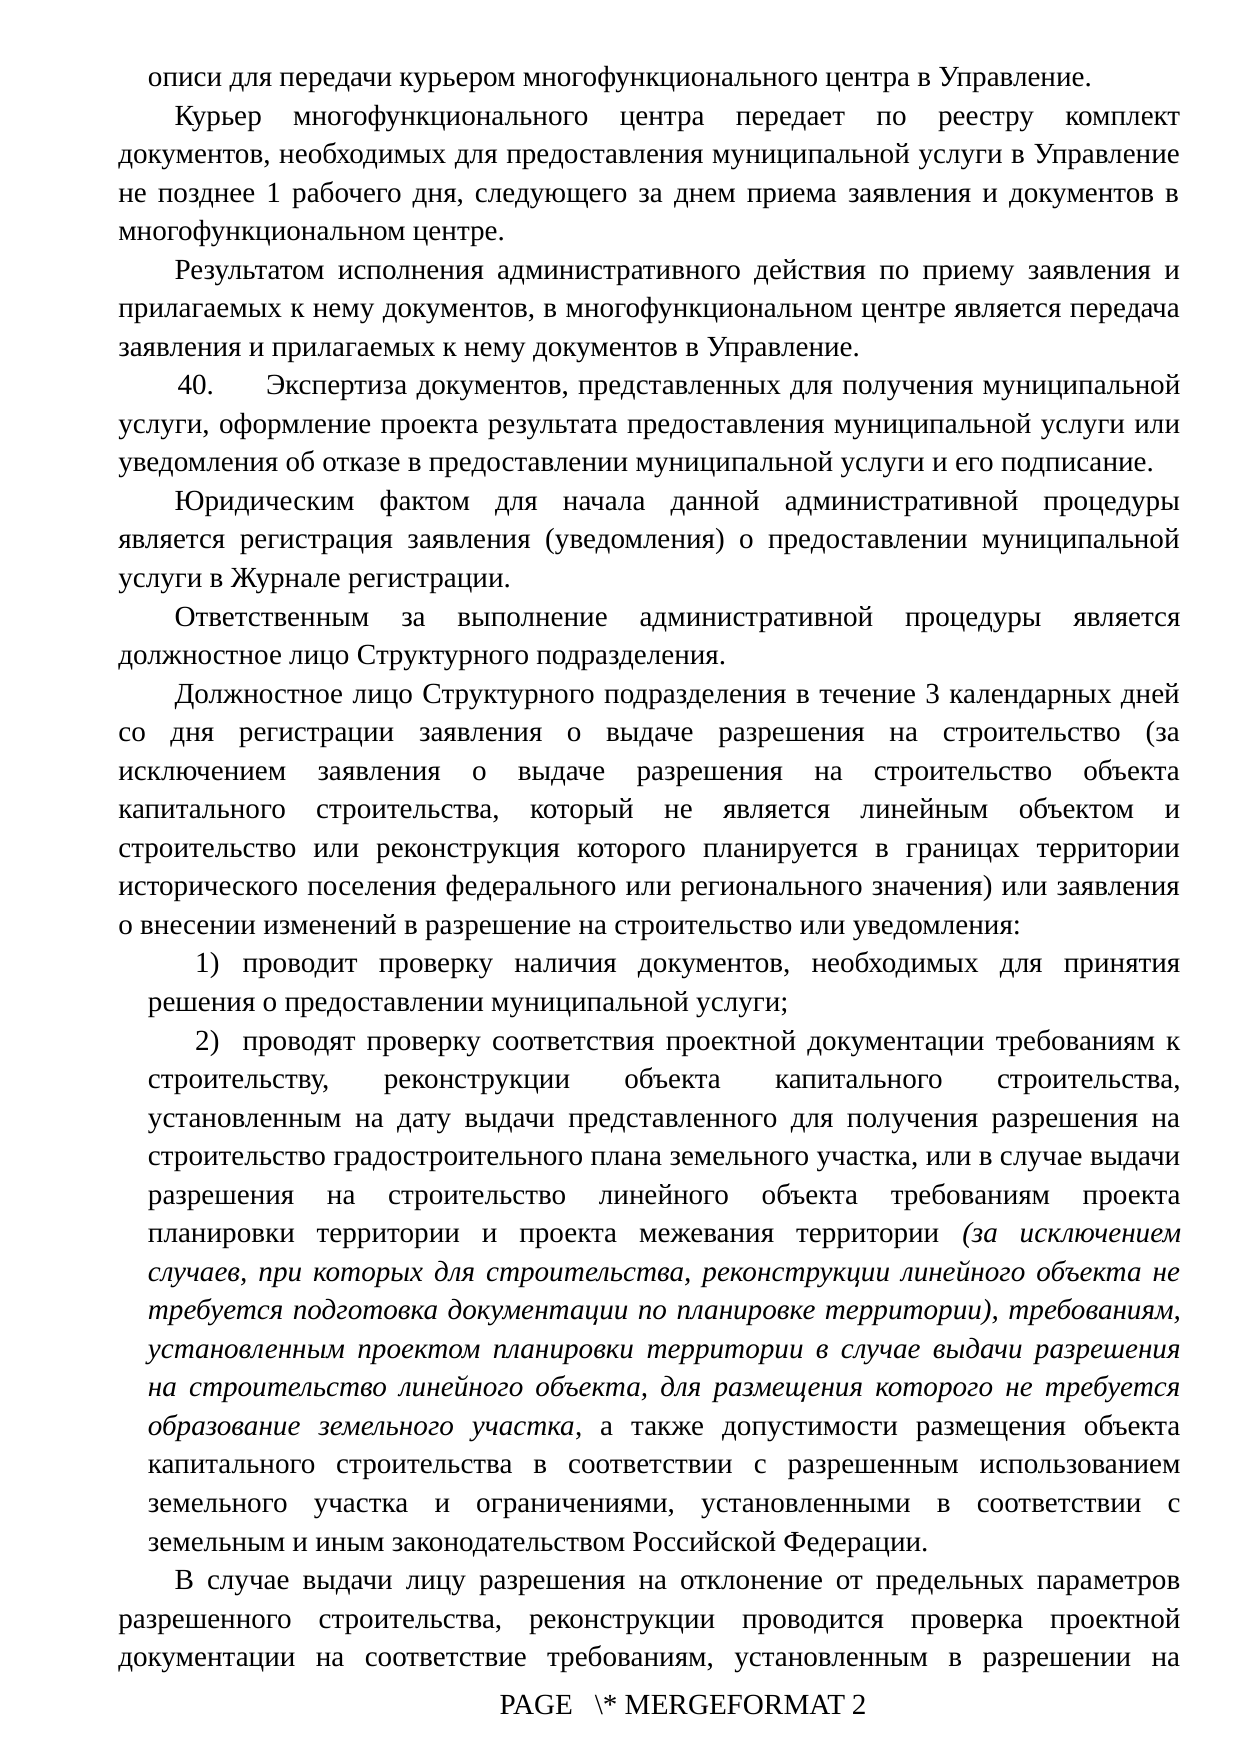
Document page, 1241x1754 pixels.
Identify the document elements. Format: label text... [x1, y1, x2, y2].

list Экспертиза документов, представленных для получения муниципальной услуги, оформление проекта результата предоставления муниципальной услуги или уведомления об отказе в предоставлении муниципальной услуги и его подписание. [118, 367, 1181, 478]
text Курьер многофункционального центра передает по реестру комплект документов, необходимых для предоставления муниципальной услуги в Управление не позднее 1 рабочего дня, следующего за днем приема заявления и документов в многофункциональном центре. [118, 98, 1181, 247]
text Должностное лицо Структурного подразделения в течение 3 календарных дней со дня регистрации заявления о выдаче разрешения на строительство (за исключением заявления о выдаче разрешения на строительство объекта капитального строительства, который не является линейным объектом и строительство или реконструкция которого планируется в границах территории исторического поселения федерального или регионального значения) или заявления о внесении изменений в разрешение на строительство или уведомления: [118, 676, 1181, 941]
text Результатом исполнения административного действия по приему заявления и прилагаемых к нему документов, в многофункциональном центре является передача заявления и прилагаемых к нему документов в Управление. [118, 252, 1181, 362]
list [148, 59, 1181, 93]
text Ответственным за выполнение административной процедуры является должностное лицо Структурного подразделения. [118, 599, 1181, 671]
list проводят проверку соответствия проектной документации требованиям к строительству, реконструкции объекта капитального строительства, установленным на дату выдачи представленного для получения разрешения на строительство градостроительного плана земельного участка, или в случае выдачи разрешения на строительство линейного объекта требованиям проекта планировки территории и проекта межевания территории (за исключением случаев, при которых для строительства, реконструкции линейного объекта не требуется подготовка документации по планировке территории), требованиям, установленным проектом планировки территории в случае выдачи разрешения на строительство линейного объекта, для размещения которого не требуется образование земельного участка, а также допустимости размещения объекта капитального строительства в соответствии с разрешенным использованием земельного участка и ограничениями, установленными в соответствии с земельным и иным законодательством Российской Федерации. [148, 1023, 1181, 1557]
text Юридическим фактом для начала данной административной процедуры является регистрация заявления (уведомления) о предоставлении муниципальной услуги в Журнале регистрации. [118, 483, 1181, 594]
list проводит проверку наличия документов, необходимых для принятия решения о предоставлении муниципальной услуги; [148, 946, 1181, 1018]
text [118, 1562, 1181, 1673]
